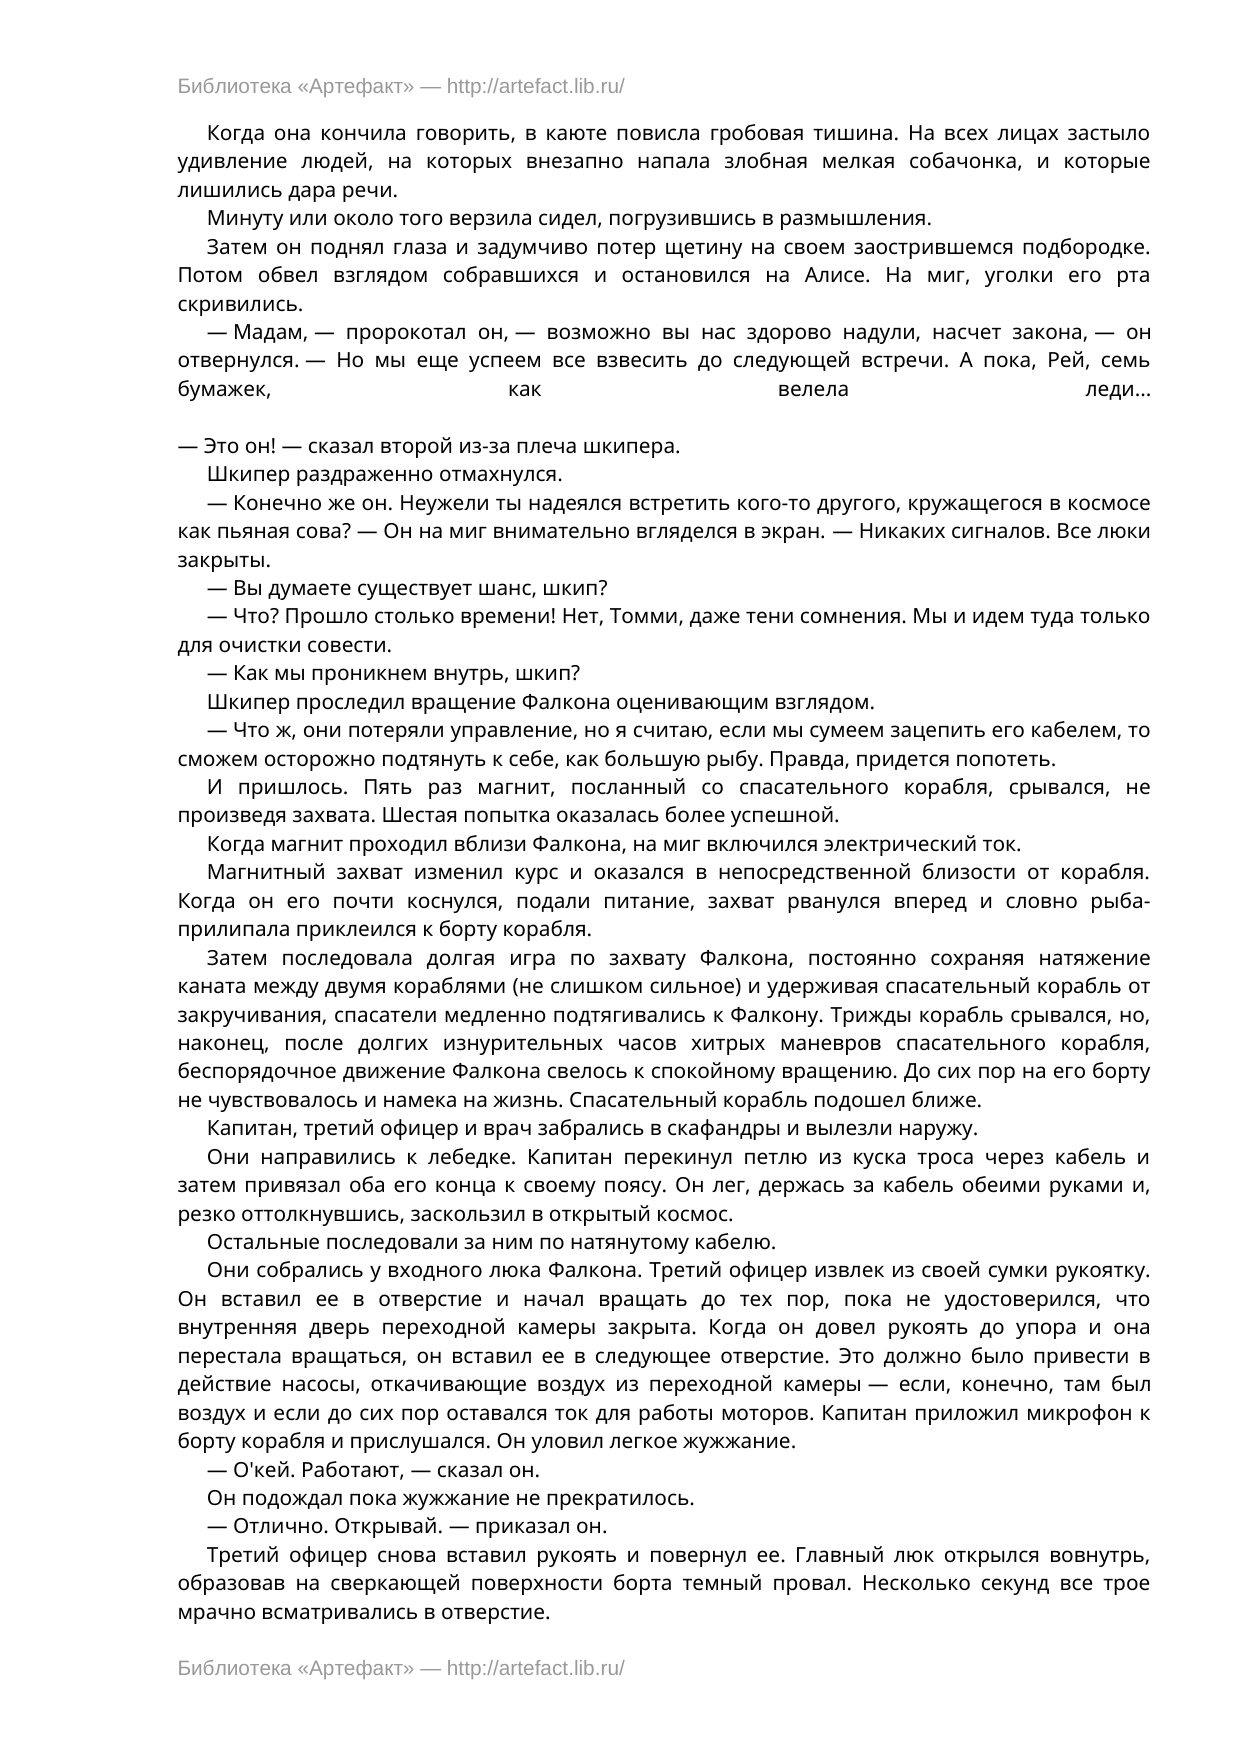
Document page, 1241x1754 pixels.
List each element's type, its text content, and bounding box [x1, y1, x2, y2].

text Они собрались у входного люка Фалкона. Третий офицер извлек из своей сумки рукоятку. Он вставил ее в отверстие и начал вращать до тех пор, пока не удостоверился, что внутренняя дверь переходной камеры закрыта. Когда он довел рукоять до упора и она перестала вращаться, он вставил ее в следующее отверстие. Это должно было привести в действие насосы, откачивающие воздух из переходной камеры — если, конечно, там был воздух и если до сих пор оставался ток для работы моторов. Капитан приложил микрофон к борту корабля и прислушался. Он уловил легкое жужжание. [177, 1256, 1152, 1455]
text Они направились к лебедке. Капитан перекинул петлю из куска троса через кабель и затем привязал оба его конца к своему поясу. Он лег, держась за кабель обеими руками и, резко оттолкнувшись, заскользил в открытый космос. [177, 1142, 1152, 1227]
text — О'кей. Работают, — сказал он. [177, 1455, 1152, 1483]
text Затем он поднял глаза и задумчиво потер щетину на своем заострившемся подбородке. Потом обвел взглядом собравшихся и остановился на Алисе. На миг, уголки его рта скривились. [177, 232, 1152, 317]
text — Вы думаете существует шанс, шкип? [177, 573, 1152, 602]
text Он подождал пока жужжание не прекратилось. [177, 1483, 1152, 1512]
text — Мадам, — пророкотал он, — возможно вы нас здорово надули, насчет закона, — он отвернулся. — Но мы еще успеем все взвесить до следующей встречи. А пока, Рей, семь бумажек, как велела леди... — Это он! — сказал второй из-за плеча шкипера. [177, 317, 1152, 459]
text Шкипер проследил вращение Фалкона оценивающим взглядом. [177, 687, 1152, 715]
text Когда магнит проходил вблизи Фалкона, на миг включился электрический ток. [177, 829, 1152, 857]
text Когда она кончила говорить, в каюте повисла гробовая тишина. На всех лицах застыло удивление людей, на которых внезапно напала злобная мелкая собачонка, и которые лишились дара речи. [177, 118, 1152, 203]
text Затем последовала долгая игра по захвату Фалкона, постоянно сохраняя натяжение каната между двумя кораблями (не слишком сильное) и удерживая спасательный корабль от закручивания, спасатели медленно подтягивались к Фалкону. Трижды корабль срывался, но, наконец, после долгих изнурительных часов хитрых маневров спасательного корабля, беспорядочное движение Фалкона свелось к спокойному вращению. До сих пор на его борту не чувствовалось и намека на жизнь. Спасательный корабль подошел ближе. [177, 943, 1152, 1113]
text Капитан, третий офицер и врач забрались в скафандры и вылезли наружу. [177, 1113, 1152, 1142]
text Третий офицер снова вставил рукоять и повернул ее. Главный люк открылся вовнутрь, образовав на сверкающей поверхности борта темный провал. Несколько секунд все трое мрачно всматривались в отверстие. [177, 1540, 1152, 1625]
text — Что ж, они потеряли управление, но я считаю, если мы сумеем зацепить его кабелем, то сможем осторожно подтянуть к себе, как большую рыбу. Правда, придется попотеть. [177, 715, 1152, 772]
text — Как мы проникнем внутрь, шкип? [177, 658, 1152, 687]
text — Конечно же он. Неужели ты надеялся встретить кого-то другого, кружащегося в космосе как пьяная сова? — Он на миг внимательно вгляделся в экран. — Никаких сигналов. Все люки закрыты. [177, 488, 1152, 573]
text Минуту или около того верзила сидел, погрузившись в размышления. [177, 203, 1152, 232]
text Шкипер раздраженно отмахнулся. [177, 459, 1152, 488]
text Остальные последовали за ним по натянутому кабелю. [177, 1227, 1152, 1256]
text И пришлось. Пять раз магнит, посланный со спасательного корабля, срывался, не произведя захвата. Шестая попытка оказалась более успешной. [177, 772, 1152, 829]
text Магнитный захват изменил курс и оказался в непосредственной близости от корабля. Когда он его почти коснулся, подали питание, захват рванулся вперед и словно рыба-прилипала приклеился к борту корабля. [177, 857, 1152, 943]
text — Отлично. Открывай. — приказал он. [177, 1512, 1152, 1540]
text — Что? Прошло столько времени! Нет, Томми, даже тени сомнения. Мы и идем туда только для очистки совести. [177, 602, 1152, 658]
